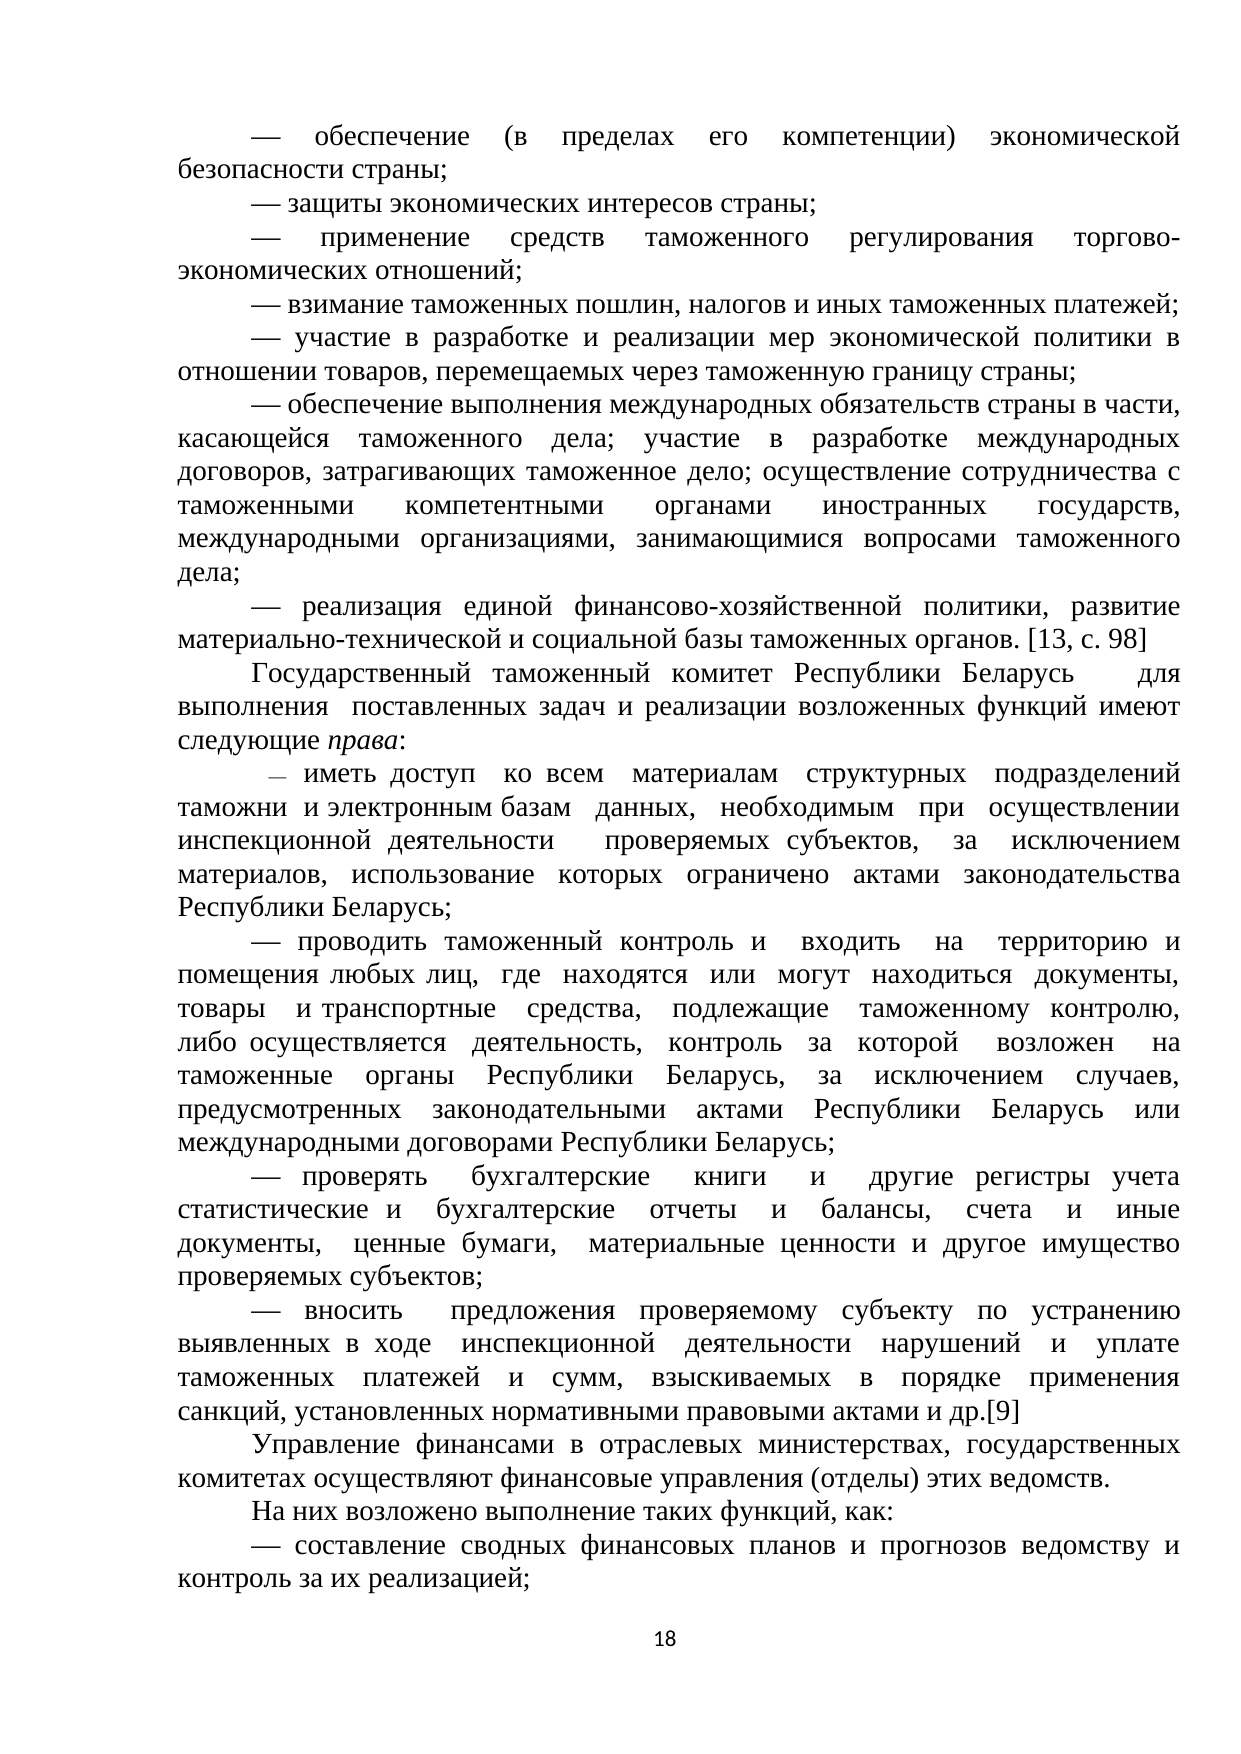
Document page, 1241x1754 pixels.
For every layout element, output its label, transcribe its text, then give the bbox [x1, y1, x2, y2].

text — иметь доступ ко всем материалам структурных подразделений таможни и электронным базам данных, необходимым при осуществлении инспекционной деятельности проверяемых субъектов, за исключением материалов, использование которых ограничено актами законодательства Республики Беларусь; [177, 755, 1181, 923]
text — реализация единой финансово-хозяйственной политики, развитие материально-технической и социальной базы таможенных органов. [13, с. 98] [177, 588, 1181, 655]
text — обеспечение выполнения международных обязательств страны в части, касающейся таможенного дела; участие в разработке международных договоров, затрагивающих таможенное дело; осуществление сотрудничества с таможенными компетентными органами иностранных государств, международными организациями, занимающимися вопросами таможенного дела; [177, 386, 1181, 588]
text — обеспечение (в пределах его компетенции) экономической безопасности страны; [177, 118, 1181, 185]
text На них возложено выполнение таких функций, как: [177, 1493, 1181, 1527]
text — защиты экономических интересов страны; [177, 185, 1181, 219]
text — применение средств таможенного регулирования торгово-экономических отношений; [177, 219, 1181, 286]
text — проверять бухгалтерские книги и другие регистры учета статистические и бухгалтерские отчеты и балансы, счета и иные документы, ценные бумаги, материальные ценности и другое имущество проверяемых субъектов; [177, 1158, 1181, 1292]
text — взимание таможенных пошлин, налогов и иных таможенных платежей; [177, 286, 1181, 319]
text — вносить предложения проверяемому субъекту по устранению выявленных в ходе инспекционной деятельности нарушений и уплате таможенных платежей и сумм, взыскиваемых в порядке применения санкций, установленных нормативными правовыми актами и др.[9] [177, 1292, 1181, 1426]
text — проводить таможенный контроль и входить на территорию и помещения любых лиц, где находятся или могут находиться документы, товары и транспортные средства, подлежащие таможенному контролю, либо осуществляется деятельность, контроль за которой возложен на таможенные органы Республики Беларусь, за исключением случаев, предусмотренных законодательными актами Республики Беларусь или международными договорами Республики Беларусь; [177, 923, 1181, 1158]
text Управление финансами в отраслевых министерствах, государственных комитетах осуществляют финансовые управления (отделы) этих ведомств. [177, 1426, 1181, 1493]
text Государственный таможенный комитет Республики Беларусь для выполнения поставленных задач и реализации возложенных функций имеют следующие права: [177, 655, 1181, 755]
text — участие в разработке и реализации мер экономической политики в отношении товаров, перемещаемых через таможенную границу страны; [177, 319, 1181, 386]
text — составление сводных финансовых планов и прогнозов ведомству и контроль за их реализацией; [177, 1527, 1181, 1594]
